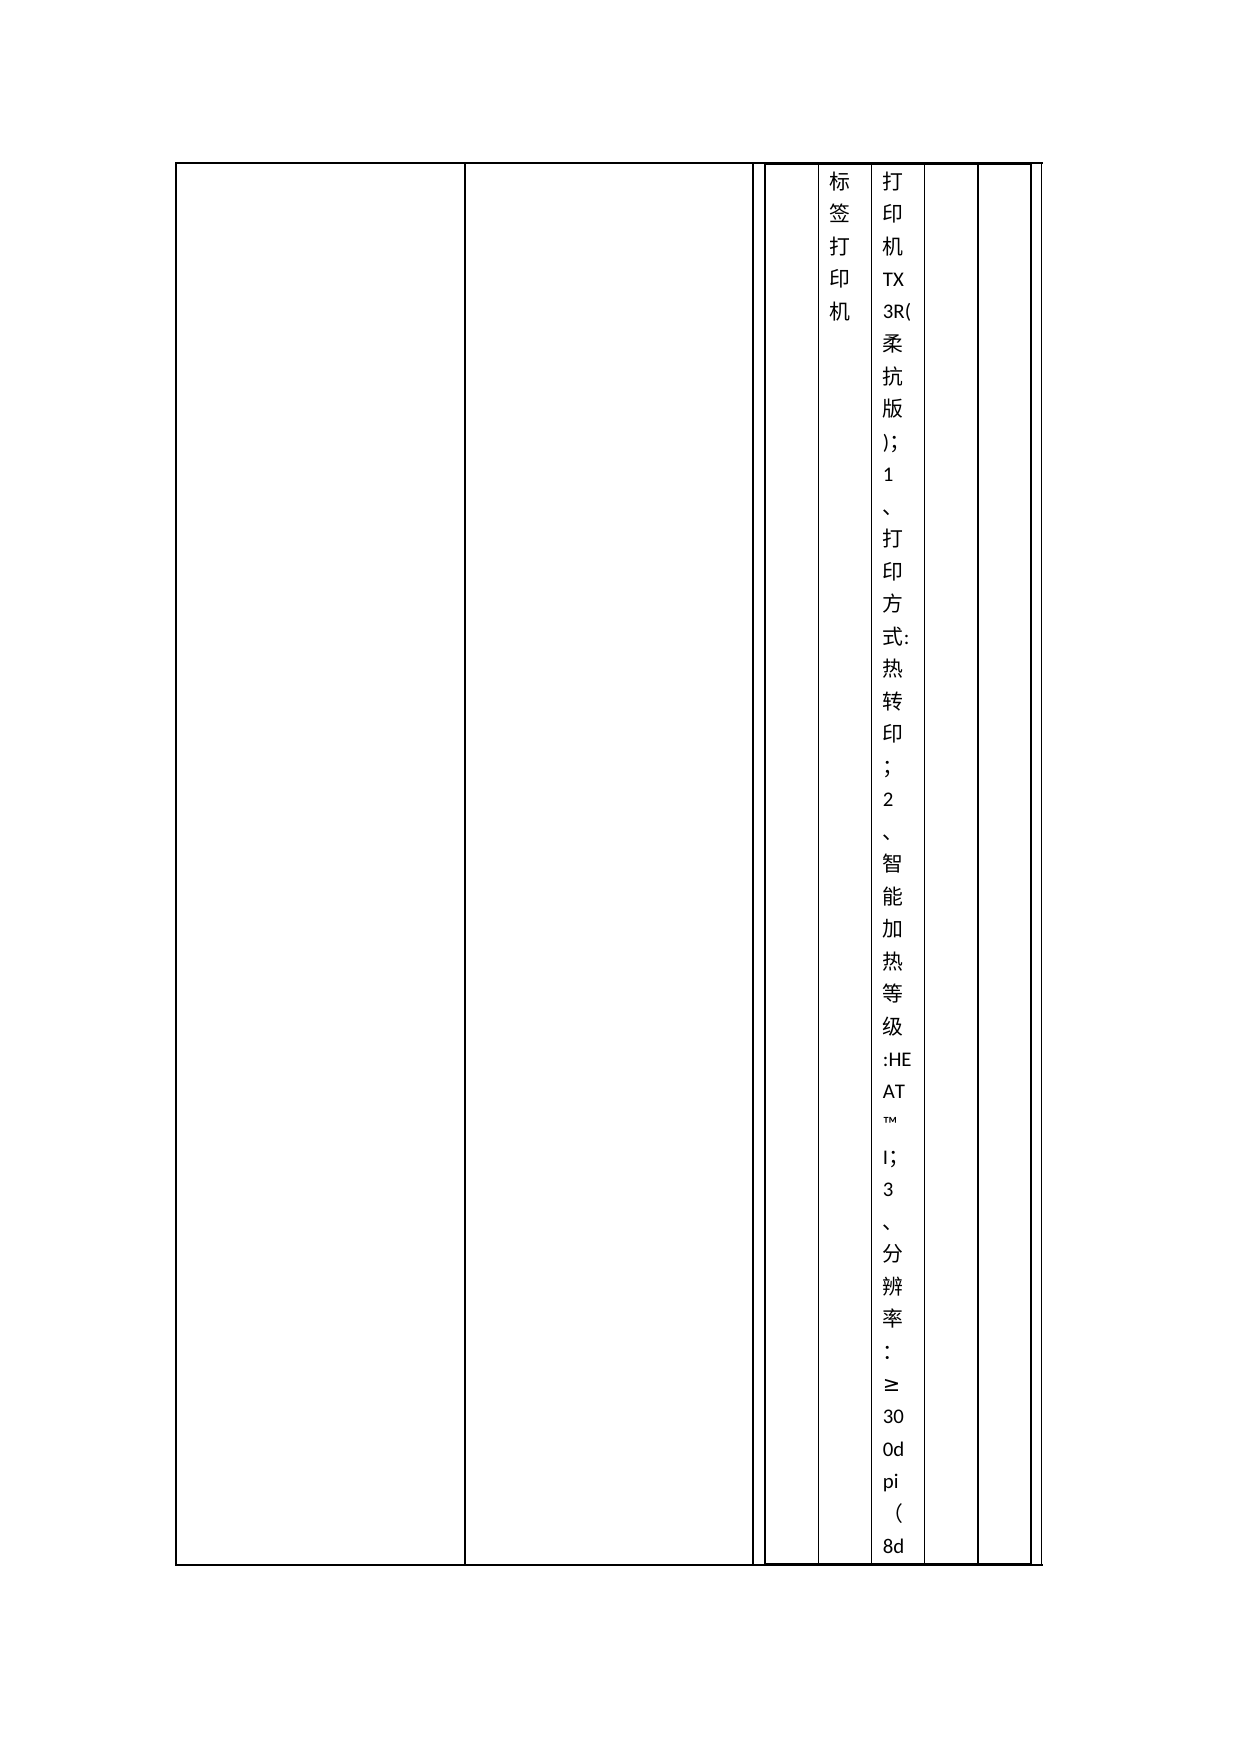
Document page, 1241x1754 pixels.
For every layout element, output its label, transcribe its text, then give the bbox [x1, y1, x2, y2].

table_cell 1 [466, 164, 752, 1564]
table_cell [819, 165, 871, 1563]
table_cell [872, 165, 924, 1563]
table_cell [766, 165, 818, 1563]
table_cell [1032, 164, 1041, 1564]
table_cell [925, 165, 977, 1563]
table_cell [177, 164, 464, 1564]
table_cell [979, 165, 1030, 1563]
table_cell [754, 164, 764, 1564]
